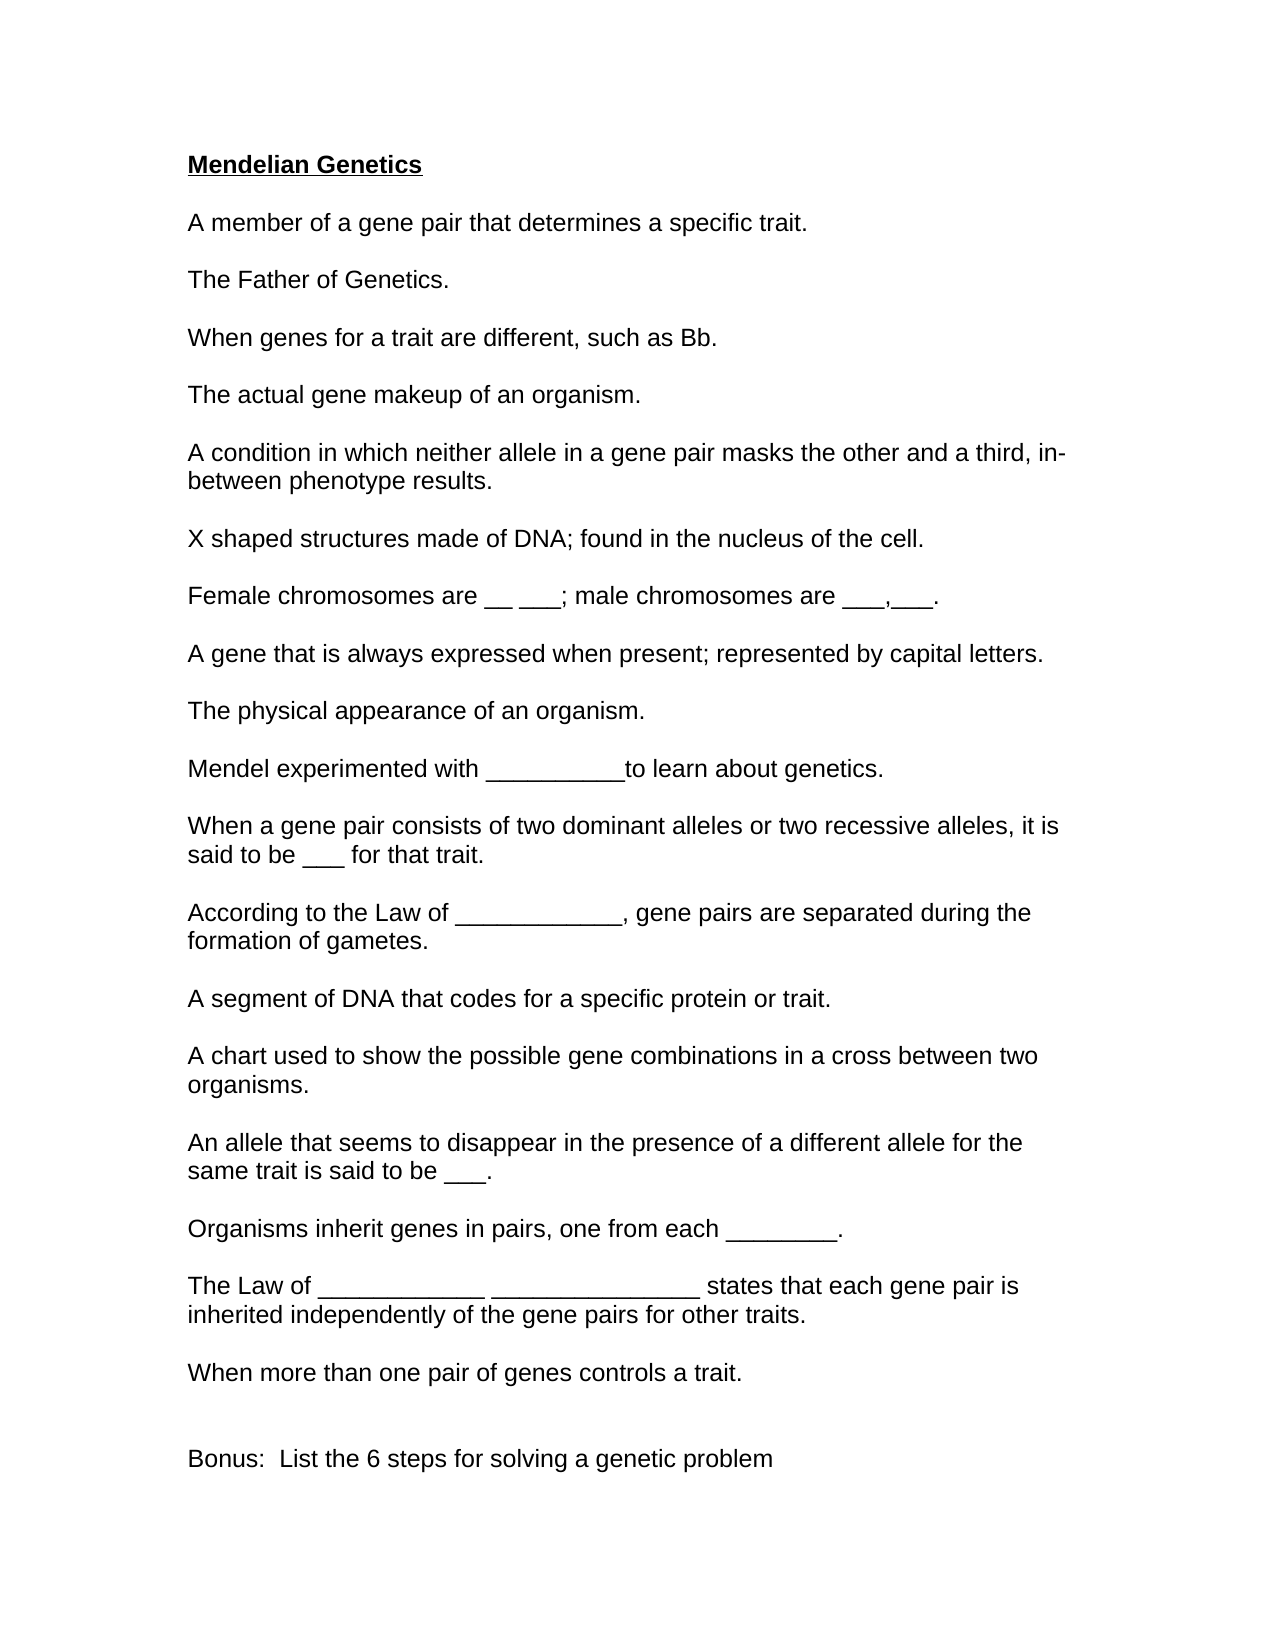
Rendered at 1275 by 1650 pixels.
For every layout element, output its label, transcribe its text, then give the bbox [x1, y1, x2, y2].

text A gene that is always expressed when present; represented by capital letters. [187, 639, 1087, 667]
text When more than one pair of genes controls a trait. [187, 1357, 1087, 1386]
text A condition in which neither allele in a gene pair masks the other and a third, in-between phenotype results. [187, 437, 1087, 495]
text Mendelian Genetics [187, 150, 1087, 179]
text When a gene pair consists of two dominant alleles or two recessive alleles, it is said to be ___ for that trait. [187, 811, 1087, 869]
text The physical appearance of an organism. [187, 696, 1087, 725]
text According to the Law of ____________, gene pairs are separated during the formation of gametes. [187, 897, 1087, 955]
text An allele that seems to disappear in the presence of a different allele for the same trait is said to be ___. [187, 1127, 1087, 1185]
text A member of a gene pair that determines a specific trait. [187, 207, 1087, 236]
text The Father of Genetics. [187, 265, 1087, 294]
text When genes for a trait are different, such as Bb. [187, 322, 1087, 351]
text The Law of ____________ _______________ states that each gene pair is inherited independently of the gene pairs for other traits. [187, 1271, 1087, 1329]
text Female chromosomes are __ ___; male chromosomes are ___,___. [187, 581, 1087, 610]
text Mendel experimented with __________to learn about genetics. [187, 754, 1087, 782]
text A chart used to show the possible gene combinations in a cross between two organisms. [187, 1041, 1087, 1099]
text Organisms inherit genes in pairs, one from each ________. [187, 1214, 1087, 1242]
text The actual gene makeup of an organism. [187, 380, 1087, 409]
text A segment of DNA that codes for a specific protein or trait. [187, 984, 1087, 1012]
text X shaped structures made of DNA; found in the nucleus of the cell. [187, 524, 1087, 552]
text Bonus: List the 6 steps for solving a genetic problem [187, 1444, 1087, 1472]
